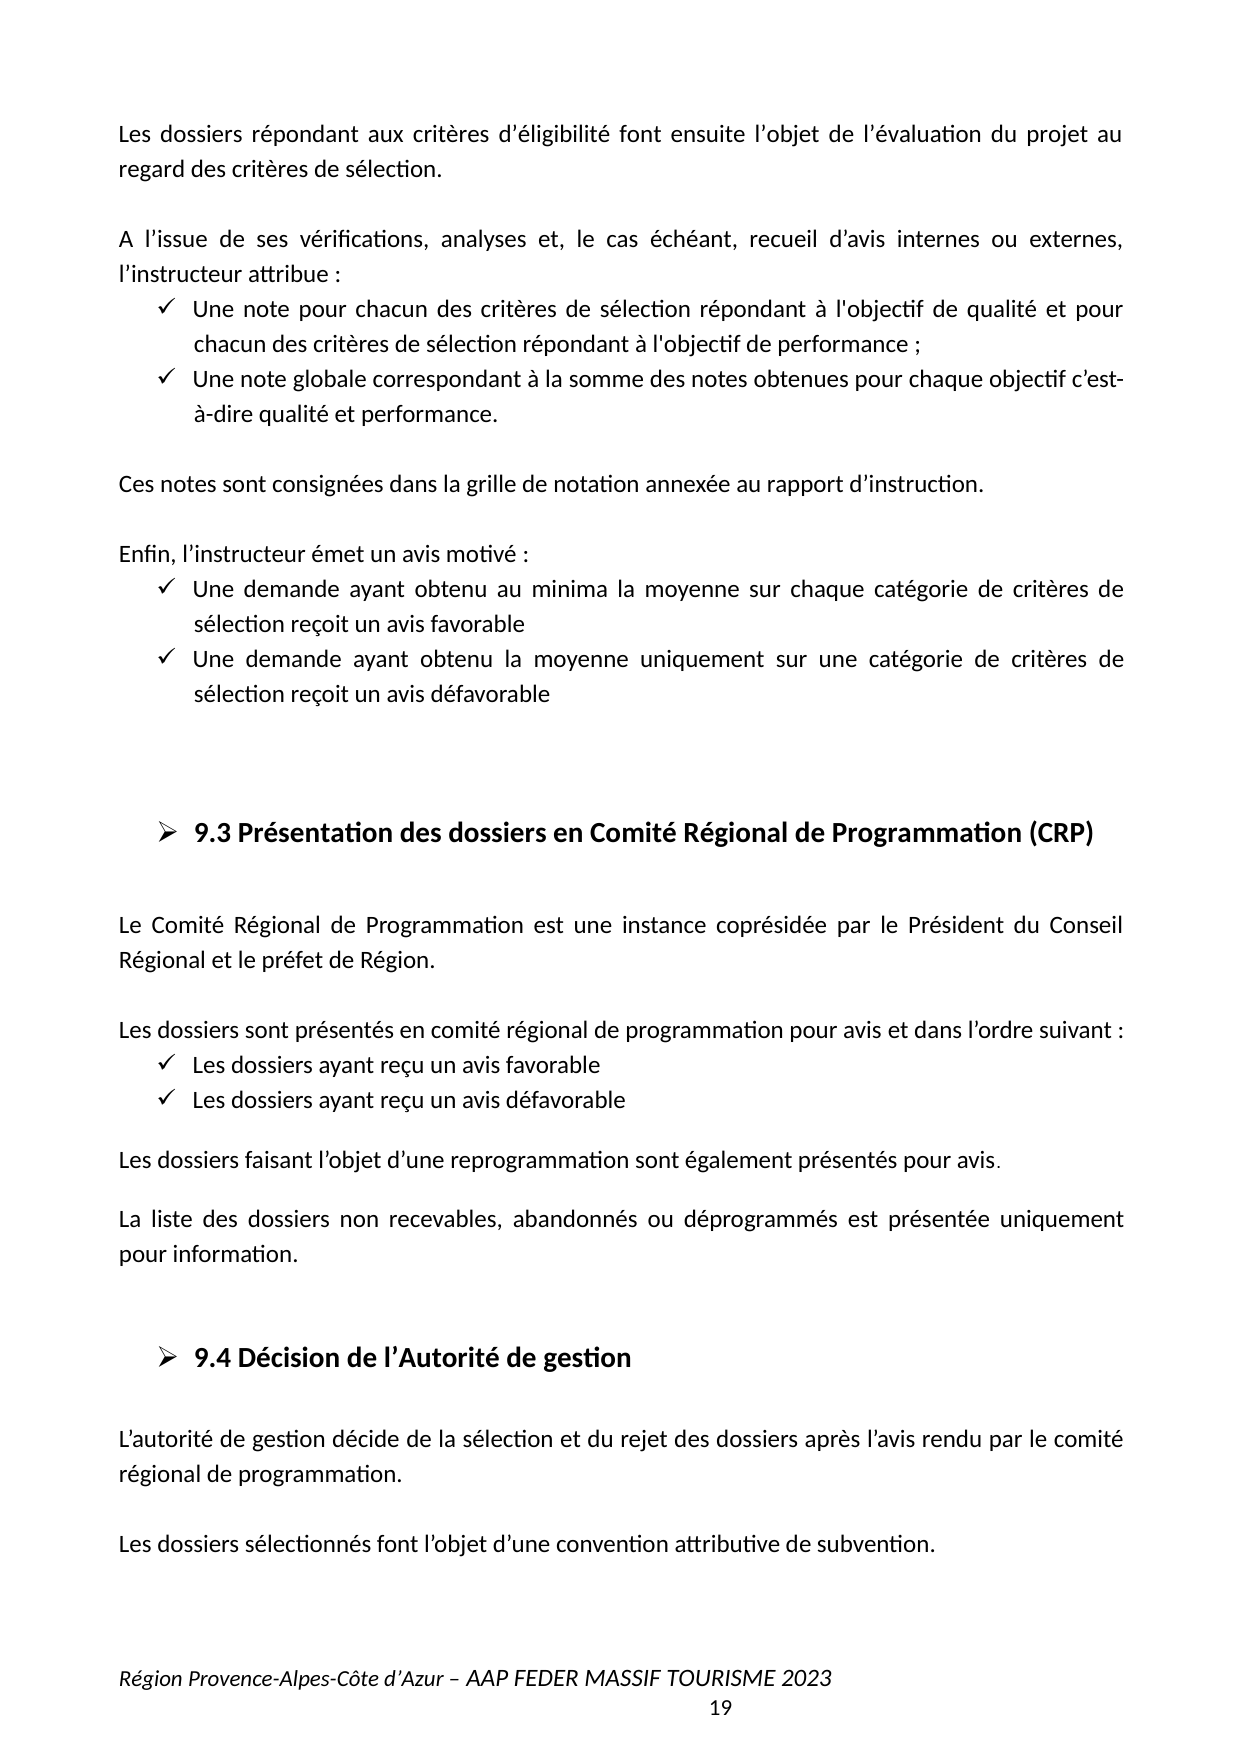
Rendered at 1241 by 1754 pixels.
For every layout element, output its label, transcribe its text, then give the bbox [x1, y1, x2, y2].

text La liste des dossiers non recevables, abandonnés ou déprogrammés est présentée uniquement pour information. [119, 1204, 1126, 1269]
text Les dossiers sélectionnés font l’objet d’une convention attributive de subvention. [119, 1528, 1126, 1558]
subtitle 9.3 Présentation des dossiers en Comité Régional de Programmation (CRP) [156, 814, 1126, 850]
text Les dossiers répondant aux critères d’éligibilité font ensuite l’objet de l’évaluation du projet au regard des critères de sélection. [118, 118, 1124, 184]
list Une demande ayant obtenu la moyenne uniquement sur une catégorie de critères de sélection reçoit un avis défavorable [156, 643, 1126, 709]
subtitle 9.4 Décision de l’Autorité de gestion [156, 1339, 1126, 1375]
text Ces notes sont consignées dans la grille de notation annexée au rapport d’instruction. [119, 468, 1126, 499]
list Les dossiers ayant reçu un avis défavorable [156, 1084, 1126, 1114]
text L’autorité de gestion décide de la sélection et du rejet des dossiers après l’avis rendu par le comité régional de programmation. [119, 1423, 1126, 1488]
text Les dossiers sont présentés en comité régional de programmation pour avis et dans l’ordre suivant : [119, 1014, 1126, 1044]
text A l’issue de ses vérifications, analyses et, le cas échéant, recueil d’avis internes ou externes, l’instructeur attribue : [119, 223, 1126, 289]
text Enfin, l’instructeur émet un avis motivé : [119, 538, 1126, 569]
list Une note globale correspondant à la somme des notes obtenues pour chaque objectif c’est-à-dire qualité et performance. [156, 363, 1126, 429]
list Une demande ayant obtenu au minima la moyenne sur chaque catégorie de critères de sélection reçoit un avis favorable [156, 573, 1126, 639]
text Les dossiers faisant l’objet d’une reprogrammation sont également présentés pour avis. [119, 1144, 1126, 1174]
text Le Comité Régional de Programmation est une instance coprésidée par le Président du Conseil Régional et le préfet de Région. [119, 909, 1124, 974]
list Une note pour chacun des critères de sélection répondant à l'objectif de qualité et pour chacun des critères de sélection répondant à l'objectif de performance ; [156, 293, 1126, 359]
list Les dossiers ayant reçu un avis favorable [156, 1049, 1126, 1079]
